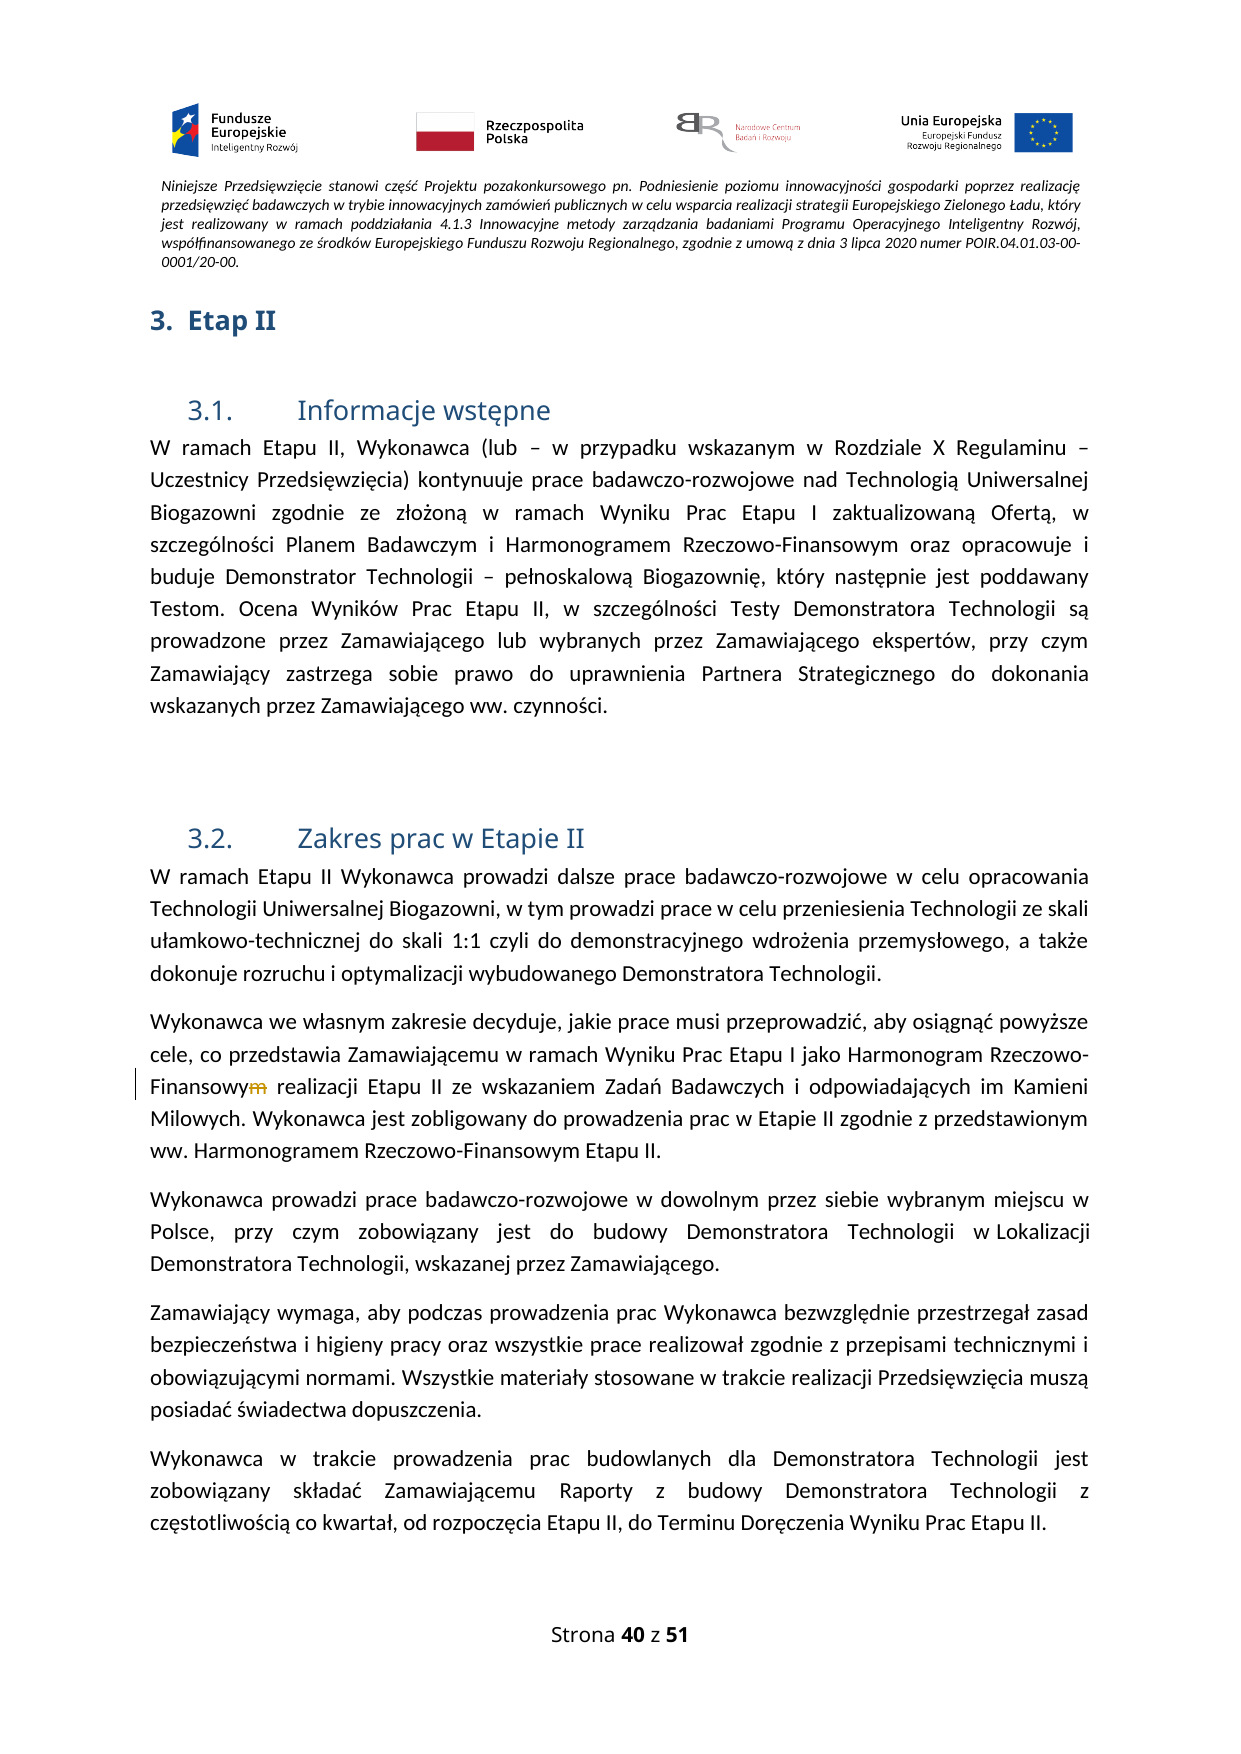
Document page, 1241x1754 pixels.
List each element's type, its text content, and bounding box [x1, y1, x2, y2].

list Etap II [150, 302, 1090, 339]
text Wykonawca we własnym zakresie decyduje, jakie prace musi przeprowadzić, aby osiągnąć powyższe cele, co przedstawia Zamawiającemu w ramach Wyniku Prac Etapu I jako Harmonogram Rzeczowo-Finansowy realizacji Etapu II ze wskazaniem Zadań Badawczych i odpowiadających im Kamieni Milowych. Wykonawca jest zobligowany do prowadzenia prac w Etapie II zgodnie z przedstawionym ww. Harmonogramem Rzeczowo-Finansowym Etapu II. [150, 1007, 1090, 1164]
text W ramach Etapu II, Wykonawca (lub – w przypadku wskazanym w Rozdziale X Regulaminu – Uczestnicy Przedsięwzięcia) kontynuuje prace badawczo-rozwojowe nad Technologią Uniwersalnej Biogazowni zgodnie ze złożoną w ramach Wyniku Prac Etapu I zaktualizowaną Ofertą, w szczególności Planem Badawczym i Harmonogramem Rzeczowo-Finansowym oraz opracowuje i buduje Demonstrator Technologii – pełnoskalową Biogazownię, który następnie jest poddawany Testom. Ocena Wyników Prac Etapu II, w szczególności Testy Demonstratora Technologii są prowadzone przez Zamawiającego lub wybranych przez Zamawiającego ekspertów, przy czym Zamawiający zastrzega sobie prawo do uprawnienia Partnera Strategicznego do dokonania wskazanych przez Zamawiającego ww. czynności. [150, 433, 1090, 719]
text Wykonawca prowadzi prace badawczo-rozwojowe w dowolnym przez siebie wybranym miejscu w Polsce, przy czym zobowiązany jest do budowy Demonstratora Technologii w Lokalizacji Demonstratora Technologii, wskazanej przez Zamawiającego. [150, 1185, 1090, 1277]
text W ramach Etapu II Wykonawca prowadzi dalsze prace badawczo-rozwojowe w celu opracowania Technologii Uniwersalnej Biogazowni, w tym prowadzi prace w celu przeniesienia Technologii ze skali ułamkowo-technicznej do skali 1:1 czyli do demonstracyjnego wdrożenia przemysłowego, a także dokonuje rozruchu i optymalizacji wybudowanego Demonstratora Technologii. [150, 862, 1090, 987]
list Zakres prac w Etapie II [187, 820, 1090, 857]
text Wykonawca w trakcie prowadzenia prac budowlanych dla Demonstratora Technologii jest zobowiązany składać Zamawiającemu Raporty z budowy Demonstratora Technologii z częstotliwością co kwartał, od rozpoczęcia Etapu II, do Terminu Doręczenia Wyniku Prac Etapu II. [150, 1444, 1090, 1536]
picture [172, 103, 1073, 157]
text Zamawiający wymaga, aby podczas prowadzenia prac Wykonawca bezwzględnie przestrzegał zasad bezpieczeństwa i higieny pracy oraz wszystkie prace realizował zgodnie z przepisami technicznymi i obowiązującymi normami. Wszystkie materiały stosowane w trakcie realizacji Przedsięwzięcia muszą posiadać świadectwa dopuszczenia. [150, 1298, 1090, 1423]
list Informacje wstępne [187, 391, 1090, 428]
